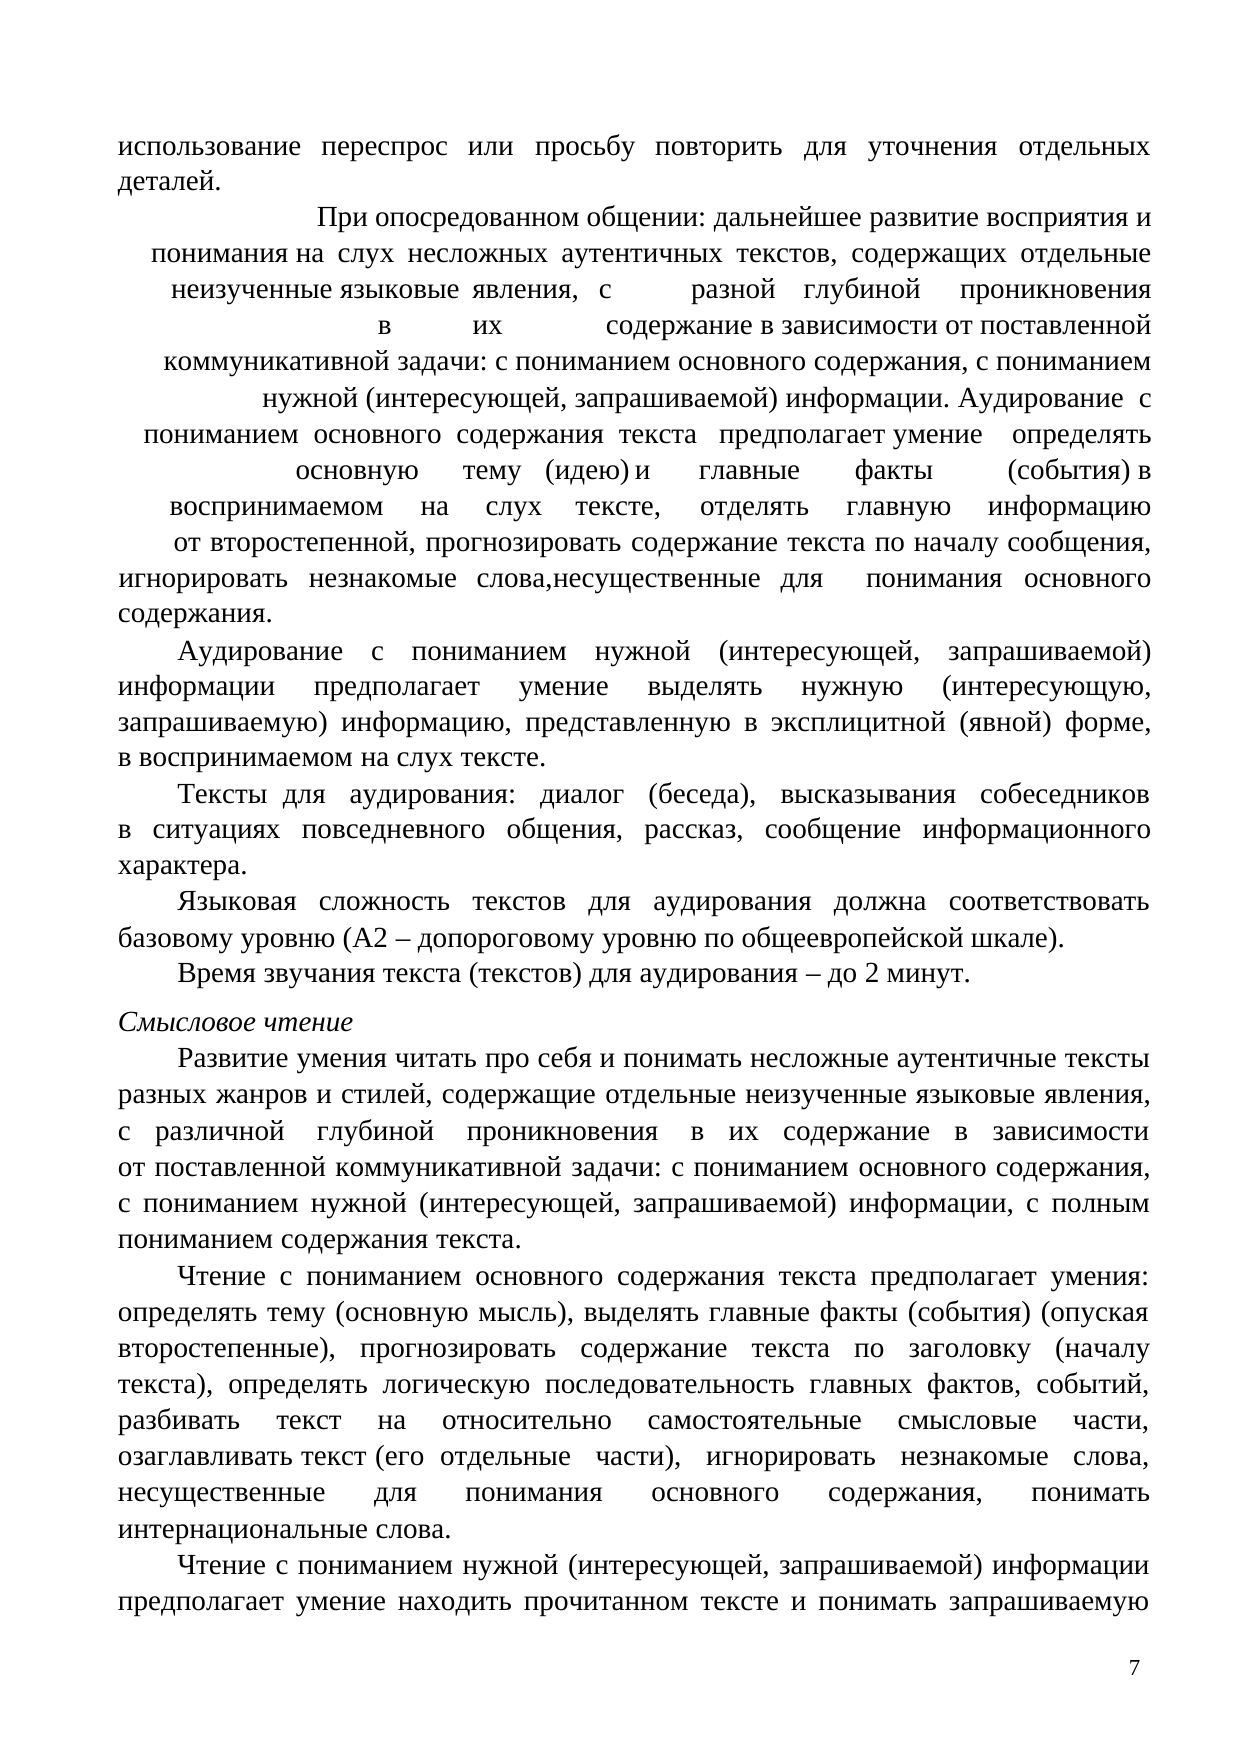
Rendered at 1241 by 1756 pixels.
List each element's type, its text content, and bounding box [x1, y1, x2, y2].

text При опосредованном общении: дальнейшее развитие восприятия и понимания на слух несложных аутентичных текстов, содержащих отдельные неизученные языковые явления, с разной глубиной проникновения в их содержание в зависимости от поставленной коммуникативной задачи: с пониманием основного содержания, с пониманием нужной (интересующей, запрашиваемой) информации. Аудирование с пониманием основного содержания текста предполагает умение определять основную тему (идею) и главные факты (события) в воспринимаемом на слух тексте, отделять главную информацию от второстепенной, прогнозировать содержание текста по началу сообщения, игнорировать незнакомые слова, несущественные для понимания основного [118, 199, 1151, 594]
text Развитие умения читать про себя и понимать несложные аутентичные тексты разных жанров и стилей, содержащие отдельные неизученные языковые явления, с различной глубиной проникновения в их содержание в зависимости от поставленной коммуникативной задачи: с пониманием основного содержания, с пониманием нужной (интересующей, запрашиваемой) информации, с полным пониманием содержания текста. [118, 1041, 1151, 1255]
text использование переспрос или просьбу повторить для уточнения отдельных деталей. [118, 128, 1151, 196]
text Чтение с пониманием основного содержания текста предполагает умения: определять тему (основную мысль), выделять главные факты (события) (опуская второстепенные), прогнозировать содержание текста по заголовку (началу текста), определять логическую последовательность главных фактов, событий, разбивать текст на относительно самостоятельные смысловые части, озаглавливать текст (его отдельные части), игнорировать незнакомые слова, несущественные для понимания основного содержания, понимать интернациональные слова. [118, 1258, 1150, 1544]
text Смысловое чтение [118, 1004, 1163, 1037]
text Языковая сложность текстов для аудирования должна соответствовать базовому уровню (А2 – допороговому уровню по общеевропейской шкале). [118, 883, 1150, 953]
text содержания. [118, 597, 1163, 629]
text Тексты для аудирования: диалог (беседа), высказывания собеседников в ситуациях повседневного общения, рассказ, сообщение информационного характера. [118, 776, 1151, 881]
text Аудирование с пониманием нужной (интересующей, запрашиваемой) информации предполагает умение выделять нужную (интересующую, запрашиваемую) информацию, представленную в эксплицитной (явной) форме, в воспринимаемом на слух тексте. [118, 633, 1152, 773]
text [118, 1547, 1150, 1617]
text Время звучания текста (текстов) для аудирования – до 2 минут. [177, 957, 1163, 989]
